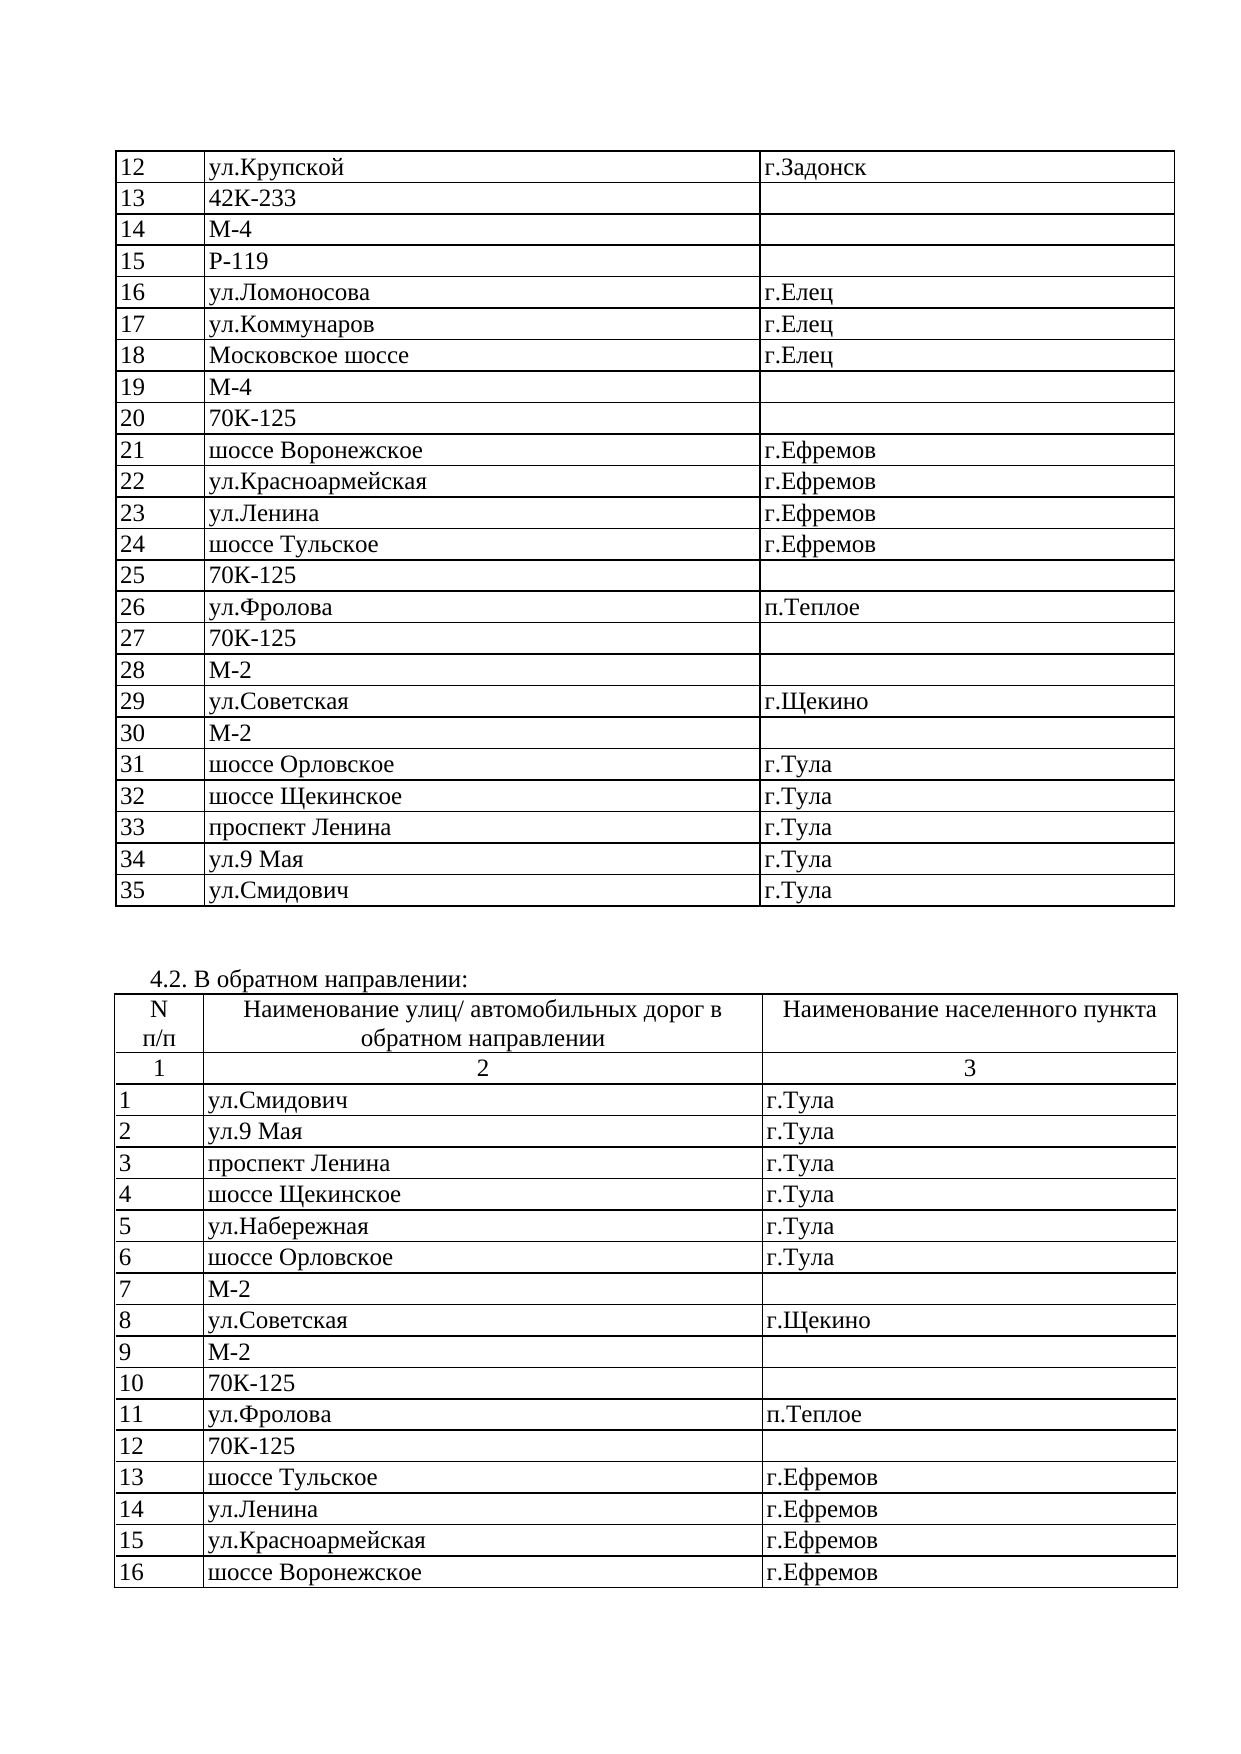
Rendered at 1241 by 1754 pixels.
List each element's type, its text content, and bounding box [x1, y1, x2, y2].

table_cell М-2 [204, 1274, 762, 1303]
table_cell 23 [117, 498, 204, 527]
table_cell 32 [117, 781, 204, 811]
table_cell М-2 [205, 655, 759, 685]
table_cell 24 [117, 529, 204, 559]
table_cell шоссе Щекинское [204, 1179, 762, 1209]
table_cell проспект Ленина [204, 1148, 762, 1178]
table_cell 26 [117, 592, 204, 622]
table_cell 6 [115, 1242, 203, 1272]
table_cell [761, 561, 1174, 590]
table_cell 8 [115, 1305, 203, 1335]
table_header Наименование населенного пункта [763, 995, 1177, 1052]
table_cell ул.Коммунаров [205, 309, 759, 339]
table_cell 12 [117, 152, 204, 181]
table_cell ул.Советская [204, 1305, 762, 1335]
table_cell 18 [117, 340, 204, 370]
table_cell ул.9 Мая [204, 1116, 762, 1146]
table_cell г.Тула [763, 1209, 1177, 1241]
table_cell г.Тула [761, 812, 1174, 842]
table_cell 14 [117, 215, 204, 244]
table_cell ул.Смидович [205, 875, 759, 905]
table_cell 33 [117, 812, 204, 842]
table_cell Московское шоссе [205, 340, 759, 370]
table_cell 16 [115, 1556, 203, 1587]
table_cell 70К-125 [204, 1431, 762, 1461]
table_cell М-4 [205, 372, 759, 402]
table_cell 34 [117, 844, 204, 873]
table_cell [761, 246, 1174, 276]
table_cell Р-119 [205, 246, 759, 276]
table_cell 15 [115, 1525, 203, 1555]
table_cell ул.Крупской [205, 152, 759, 181]
table_cell 17 [117, 309, 204, 339]
table_cell 70К-125 [204, 1368, 762, 1398]
table_cell ул.Ленина [204, 1494, 762, 1524]
table_cell 28 [117, 655, 204, 685]
table_cell шоссе Орловское [205, 749, 759, 779]
table_cell ул.Советская [205, 686, 759, 716]
table_cell п.Теплое [761, 592, 1174, 622]
table_cell г.Щекино [763, 1304, 1177, 1335]
table_cell М-2 [204, 1337, 762, 1366]
table_cell 27 [117, 623, 204, 653]
table_cell 3 [115, 1147, 203, 1178]
table_cell г.Тула [763, 1146, 1177, 1178]
table_cell 25 [117, 561, 204, 590]
table_cell 2 [204, 1053, 762, 1083]
table_cell 70К-125 [205, 623, 759, 653]
table_cell 2 [115, 1116, 203, 1146]
table_cell г.Тула [763, 1083, 1177, 1115]
table_cell 12 [115, 1430, 203, 1461]
table_cell 22 [117, 466, 204, 496]
table_cell 30 [117, 718, 204, 748]
table_cell ул.Фролова [204, 1400, 762, 1429]
table_cell ул.Фролова [205, 592, 759, 622]
table_cell 70К-125 [205, 561, 759, 590]
table_cell г.Тула [763, 1178, 1177, 1209]
table_cell 10 [115, 1368, 203, 1398]
table_cell г.Тула [763, 1241, 1177, 1272]
table_cell М-4 [205, 215, 759, 244]
table_cell г.Ефремов [763, 1524, 1177, 1555]
table_cell 9 [115, 1336, 203, 1366]
table_cell шоссе Воронежское [205, 435, 759, 464]
table_cell 35 [117, 875, 204, 905]
table_cell 29 [117, 686, 204, 716]
table_cell г.Тула [761, 844, 1174, 873]
table_cell г.Ефремов [763, 1461, 1177, 1492]
table_cell [761, 372, 1174, 402]
text 4.2. В обратном направлении: [150, 964, 1090, 993]
table_cell 1 [115, 1084, 203, 1115]
table_cell г.Ефремов [761, 466, 1174, 496]
table_cell 14 [115, 1493, 203, 1524]
table_cell г.Задонск [761, 152, 1174, 181]
table_cell [761, 718, 1174, 748]
table_cell ул.Ломоносова [205, 277, 759, 307]
table_cell 15 [117, 246, 204, 276]
table_cell 13 [117, 183, 204, 213]
table_cell проспект Ленина [205, 812, 759, 842]
table_cell [761, 655, 1174, 685]
table_cell М-2 [205, 718, 759, 748]
table_cell 70К-125 [205, 403, 759, 433]
table_cell ул.9 Мая [205, 844, 759, 873]
table_cell [761, 183, 1174, 213]
table_cell 16 [117, 277, 204, 307]
table_cell 1 [115, 1053, 203, 1083]
table_cell ул.Смидович [204, 1085, 762, 1115]
table_cell [763, 1429, 1177, 1461]
table_cell г.Ефремов [761, 435, 1174, 464]
table_cell 7 [115, 1273, 203, 1303]
table_cell ул.Набережная [204, 1211, 762, 1241]
table_header N п/п [115, 995, 203, 1052]
table_cell г.Елец [761, 277, 1174, 307]
table_cell шоссе Тульское [205, 529, 759, 559]
table_cell 3 [763, 1052, 1177, 1083]
table_cell 13 [115, 1462, 203, 1492]
table_cell г.Тула [763, 1115, 1177, 1146]
table_cell г.Ефремов [761, 498, 1174, 527]
table_cell [763, 1272, 1177, 1303]
table_cell [763, 1335, 1177, 1366]
table_cell [761, 215, 1174, 244]
table_cell г.Ефремов [763, 1492, 1177, 1524]
table_cell г.Тула [761, 749, 1174, 779]
table_header Наименование улиц/ автомобильных дорог в обратном направлении [204, 995, 762, 1052]
table_cell 42К-233 [205, 183, 759, 213]
table_cell 20 [117, 403, 204, 433]
table_cell [761, 623, 1174, 653]
table_cell [761, 403, 1174, 433]
table_cell 21 [117, 435, 204, 464]
table_cell [763, 1366, 1177, 1398]
table_cell г.Ефремов [763, 1555, 1177, 1587]
table_cell 5 [115, 1210, 203, 1241]
table_cell шоссе Тульское [204, 1462, 762, 1492]
table_cell 4 [115, 1179, 203, 1209]
table_cell шоссе Щекинское [205, 781, 759, 811]
table_cell г.Елец [761, 340, 1174, 370]
table_cell 11 [115, 1399, 203, 1429]
table_cell г.Щекино [761, 686, 1174, 716]
table_cell г.Елец [761, 309, 1174, 339]
table_cell г.Ефремов [761, 529, 1174, 559]
table_cell г.Тула [761, 781, 1174, 811]
table_cell шоссе Воронежское [204, 1557, 762, 1587]
table_cell п.Теплое [763, 1398, 1177, 1429]
table_cell ул.Красноармейская [205, 466, 759, 496]
table_cell ул.Красноармейская [204, 1525, 762, 1555]
table_cell 31 [117, 749, 204, 779]
table_cell г.Тула [761, 875, 1174, 905]
table_cell ул.Ленина [205, 498, 759, 527]
table_cell шоссе Орловское [204, 1242, 762, 1272]
table_cell 19 [117, 372, 204, 402]
